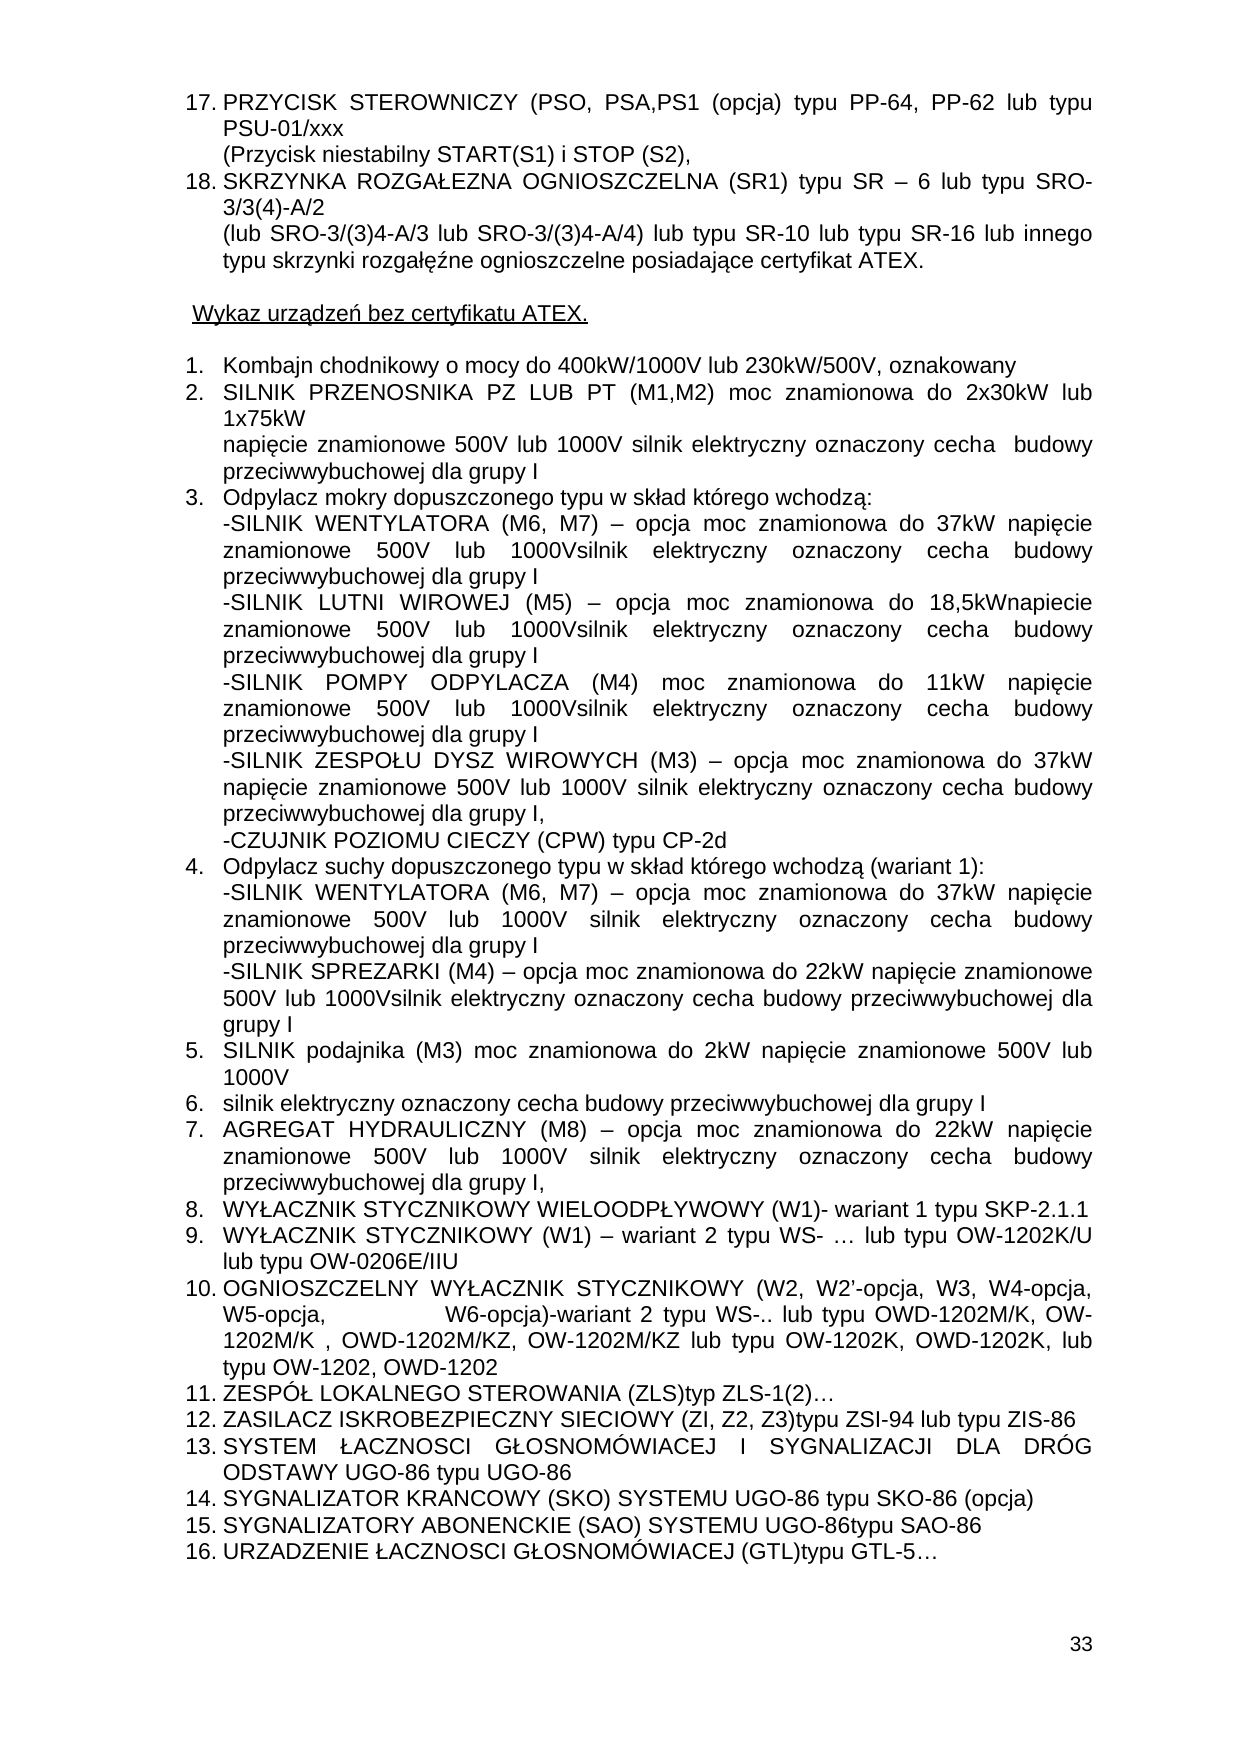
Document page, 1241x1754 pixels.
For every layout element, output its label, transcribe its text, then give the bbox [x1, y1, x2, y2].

text Wykaz urządzeń bez certyfikatu ATEX. [192, 299, 1092, 326]
list SYGNALIZATORY ABONENCKIE (SAO) SYSTEMU UGO-86typu SAO-86 [185, 1512, 1092, 1538]
list SYGNALIZATOR KRANCOWY (SKO) SYSTEMU UGO-86 typu SKO-86 (opcja) [185, 1485, 1092, 1512]
list -SILNIK WENTYLATORA (M6, M7) – opcja moc znamionowa do 37kW napięcie znamionowe 500V lub 1000V silnik elektryczny oznaczony cecha budowy przeciwwybuchowej dla grupy I [223, 879, 1092, 958]
list -CZUJNIK POZIOMU CIECZY (CPW) typu CP-2d [223, 827, 1092, 853]
list -SILNIK WENTYLATORA (M6, M7) – opcja moc znamionowa do 37kW napięcie znamionowe 500V lub 1000Vsilnik elektryczny oznaczony cecha budowy przeciwwybuchowej dla grupy I [223, 510, 1092, 589]
list OGNIOSZCZELNY WYŁACZNIK STYCZNIKOWY (W2, W2’-opcja, W3, W4-opcja, W5-opcja, W6-opcja)-wariant 2 typu WS-.. lub typu OWD-1202M/K, OW-1202M/K , OWD-1202M/KZ, OW-1202M/KZ lub typu OW-1202K, OWD-1202K, lub typu OW-1202, OWD-1202 [185, 1274, 1092, 1380]
list Odpylacz mokry dopuszczonego typu w skład którego wchodzą: [185, 484, 1092, 510]
list Kombajn chodnikowy o mocy do 400kW/1000V lub 230kW/500V, oznakowany [185, 352, 1092, 378]
list SYSTEM ŁACZNOSCI GŁOSNOMÓWIACEJ I SYGNALIZACJI DLA DRÓG ODSTAWY UGO-86 typu UGO-86 [185, 1433, 1092, 1485]
list Odpylacz suchy dopuszczonego typu w skład którego wchodzą (wariant 1): [185, 853, 1092, 879]
list silnik elektryczny oznaczony cecha budowy przeciwwybuchowej dla grupy I [185, 1090, 1092, 1116]
list WYŁACZNIK STYCZNIKOWY (W1) – wariant 2 typu WS- … lub typu OW-1202K/U lub typu OW-0206E/IIU [185, 1222, 1092, 1274]
list SILNIK PRZENOSNIKA PZ LUB PT (M1,M2) moc znamionowa do 2x30kW lub 1x75kW [185, 378, 1092, 431]
list AGREGAT HYDRAULICZNY (M8) – opcja moc znamionowa do 22kW napięcie znamionowe 500V lub 1000V silnik elektryczny oznaczony cecha budowy przeciwwybuchowej dla grupy I, [185, 1116, 1092, 1196]
list -SILNIK POMPY ODPYLACZA (M4) moc znamionowa do 11kW napięcie znamionowe 500V lub 1000Vsilnik elektryczny oznaczony cecha budowy przeciwwybuchowej dla grupy I [223, 668, 1092, 747]
list napięcie znamionowe 500V lub 1000V silnik elektryczny oznaczony cecha budowy przeciwwybuchowej dla grupy I [223, 431, 1092, 484]
list SKRZYNKA ROZGAŁEZNA OGNIOSZCZELNA (SR1) typu SR – 6 lub typu SRO-3/3(4)-A/2 [185, 168, 1092, 220]
list (lub SRO-3/(3)4-A/3 lub SRO-3/(3)4-A/4) lub typu SR-10 lub typu SR-16 lub innego typu skrzynki rozgałęźne ognioszczelne posiadające certyfikat ATEX. [223, 220, 1092, 273]
list SILNIK podajnika (M3) moc znamionowa do 2kW napięcie znamionowe 500V lub 1000V [185, 1037, 1092, 1090]
list (Przycisk niestabilny START(S1) i STOP (S2), [223, 141, 1092, 168]
list PRZYCISK STEROWNICZY (PSO, PSA,PS1 (opcja) typu PP-64, PP-62 lub typu PSU-01/xxx [185, 89, 1092, 141]
list ZESPÓŁ LOKALNEGO STEROWANIA (ZLS)typ ZLS-1(2)… [185, 1380, 1092, 1406]
list WYŁACZNIK STYCZNIKOWY WIELOODPŁYWOWY (W1)- wariant 1 typu SKP-2.1.1 [185, 1196, 1092, 1222]
list ZASILACZ ISKROBEZPIECZNY SIECIOWY (ZI, Z2, Z3)typu ZSI-94 lub typu ZIS-86 [185, 1406, 1092, 1433]
list -SILNIK SPREZARKI (M4) – opcja moc znamionowa do 22kW napięcie znamionowe 500V lub 1000Vsilnik elektryczny oznaczony cecha budowy przeciwwybuchowej dla grupy I [223, 958, 1092, 1037]
list -SILNIK ZESPOŁU DYSZ WIROWYCH (M3) – opcja moc znamionowa do 37kW napięcie znamionowe 500V lub 1000V silnik elektryczny oznaczony cecha budowy przeciwwybuchowej dla grupy I, [223, 747, 1092, 827]
list URZADZENIE ŁACZNOSCI GŁOSNOMÓWIACEJ (GTL)typu GTL-5… [185, 1538, 1092, 1564]
list -SILNIK LUTNI WIROWEJ (M5) – opcja moc znamionowa do 18,5kWnapiecie znamionowe 500V lub 1000Vsilnik elektryczny oznaczony cecha budowy przeciwwybuchowej dla grupy I [223, 589, 1092, 668]
